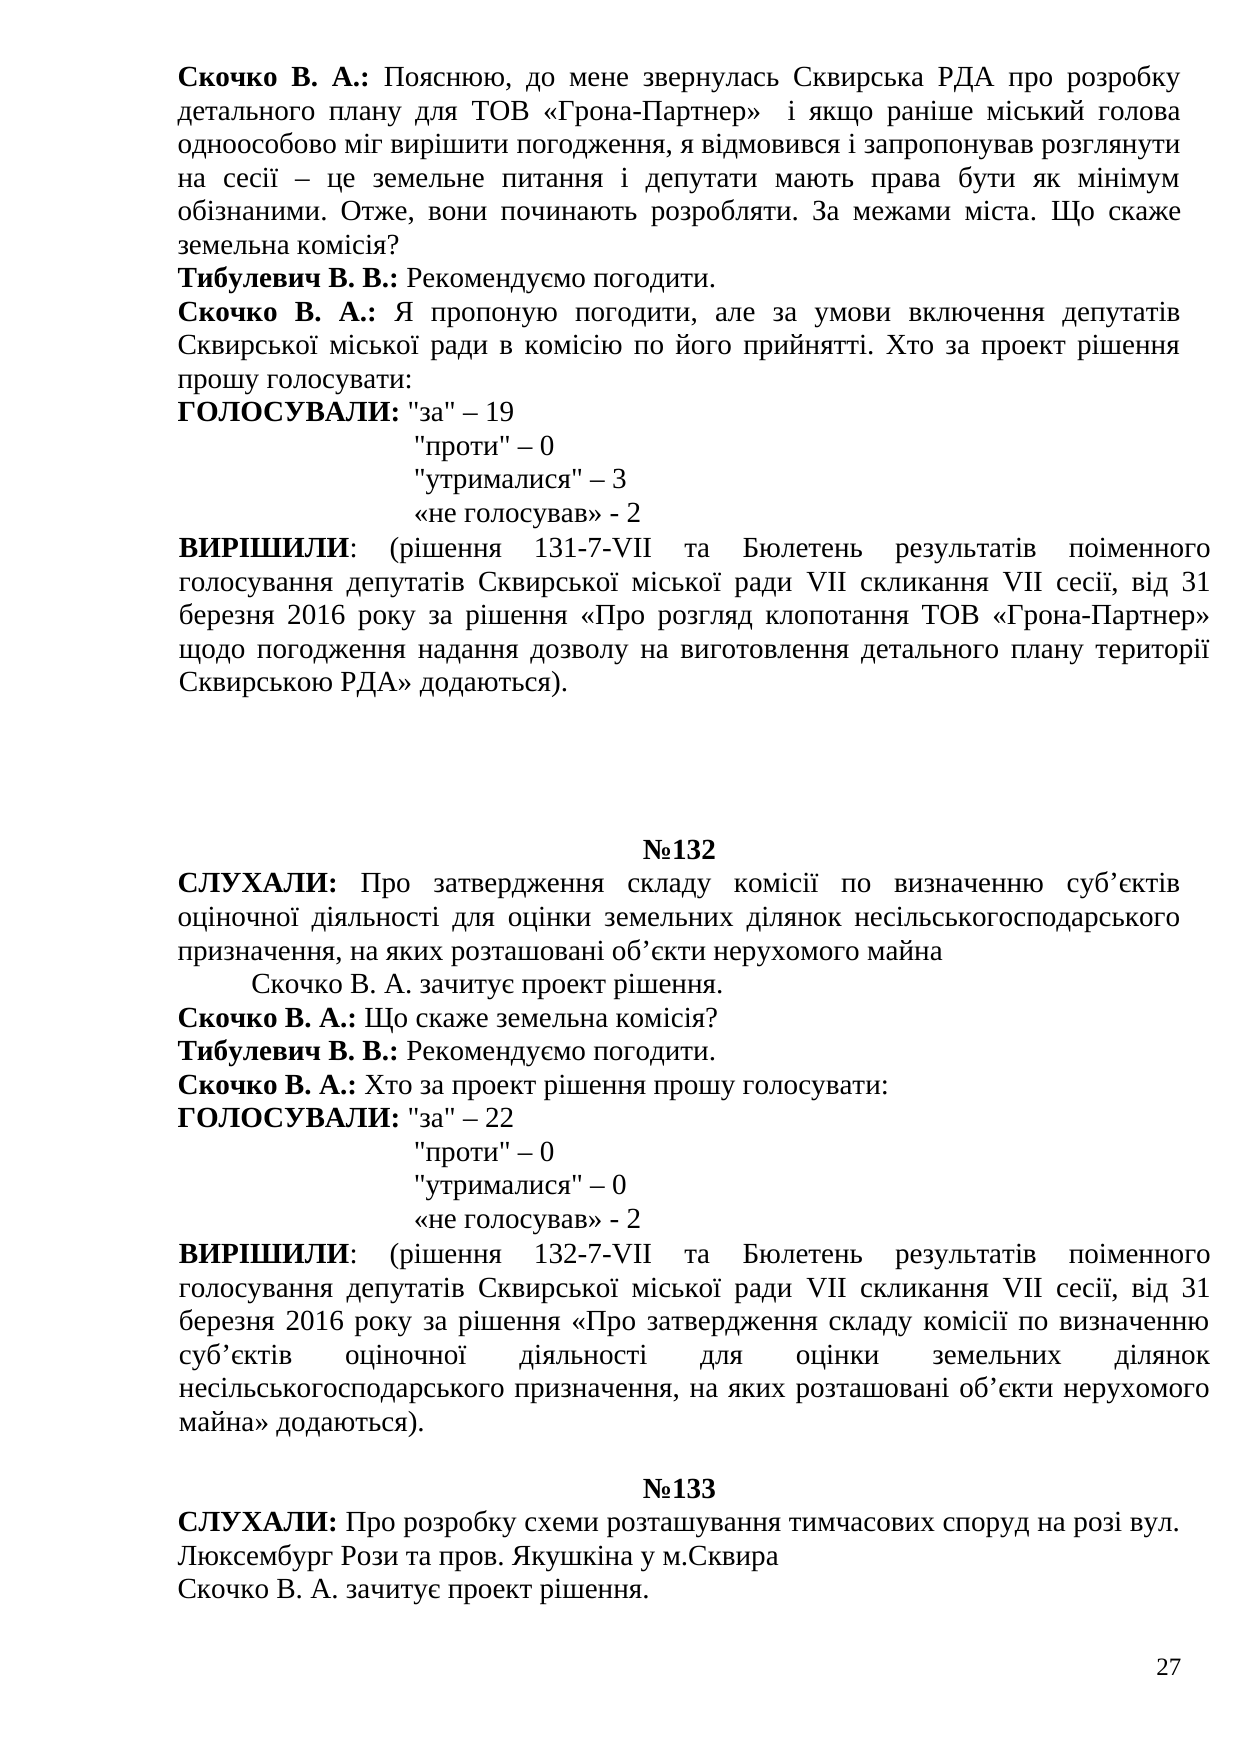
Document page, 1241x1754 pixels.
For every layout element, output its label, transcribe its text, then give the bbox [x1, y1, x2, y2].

table_header ВИРІШИЛИ: (рішення 131-7-VІІ та Бюлетень результатів поіменного голосування депутатів Сквирської міської ради VII скликання VII сесії, від 31 березня 2016 року за рішення «Про розгляд клопотання ТОВ «Грона-Партнер» щодо погодження надання дозволу на виготовлення детального плану території Сквирською РДА» додаються). [177, 529, 1212, 698]
text №132 [177, 832, 1181, 866]
text "проти" – 0 [222, 1134, 1181, 1167]
text ГОЛОСУВАЛИ: "за" – 19 [177, 394, 1181, 428]
text Тибулевич В. В.: Рекомендуємо погодити. [177, 260, 1181, 294]
text "проти" – 0 [222, 428, 1181, 462]
text Скочко В. А.: Хто за проект рішення прошу голосувати: [177, 1067, 1181, 1100]
text Скочко В. А.: Що скаже земельна комісія? [177, 1000, 1181, 1033]
text Скочко В. А. зачитує проект рішення. [177, 966, 1181, 1000]
text Скочко В. А.: Пояснюю, до мене звернулась Сквирська РДА про розробку детального плану для ТОВ «Грона-Партнер» і якщо раніше міський голова одноособово міг вирішити погодження, я відмовився і запропонував розглянути на сесії – це земельне питання і депутати мають права бути як мінімум обізнаними. Отже, вони починають розробляти. За межами міста. Що скаже земельна комісія? [177, 59, 1181, 260]
text Скочко В. А. зачитує проект рішення. [177, 1572, 1181, 1605]
text «не голосував» - 2 [222, 1201, 1181, 1234]
table_header ВИРІШИЛИ: (рішення 132-7-VІІ та Бюлетень результатів поіменного голосування депутатів Сквирської міської ради VII скликання VII сесії, від 31 березня 2016 року за рішення «Про затвердження складу комісії по визначенню суб’єктів оціночної діяльності для оцінки земельних ділянок несільськогосподарського призначення, на яких розташовані об’єкти нерухомого майна» додаються). [177, 1235, 1212, 1437]
text СЛУХАЛИ: Про розробку схеми розташування тимчасових споруд на розі вул. Люксембург Рози та пров. Якушкіна у м.Сквира [177, 1504, 1181, 1572]
text «не голосував» - 2 [222, 495, 1181, 529]
text ГОЛОСУВАЛИ: "за" – 22 [177, 1100, 1181, 1134]
text №133 [177, 1471, 1181, 1504]
text СЛУХАЛИ: Про затвердження складу комісії по визначенню суб’єктів оціночної діяльності для оцінки земельних ділянок несільськогосподарського призначення, на яких розташовані об’єкти нерухомого майна [177, 866, 1181, 966]
text Скочко В. А.: Я пропоную погодити, але за умови включення депутатів Сквирської міської ради в комісію по його прийнятті. Хто за проект рішення прошу голосувати: [177, 294, 1181, 394]
text Тибулевич В. В.: Рекомендуємо погодити. [177, 1033, 1181, 1067]
text "утрималися" – 0 [222, 1167, 1181, 1201]
text "утрималися" – 3 [222, 462, 1181, 495]
